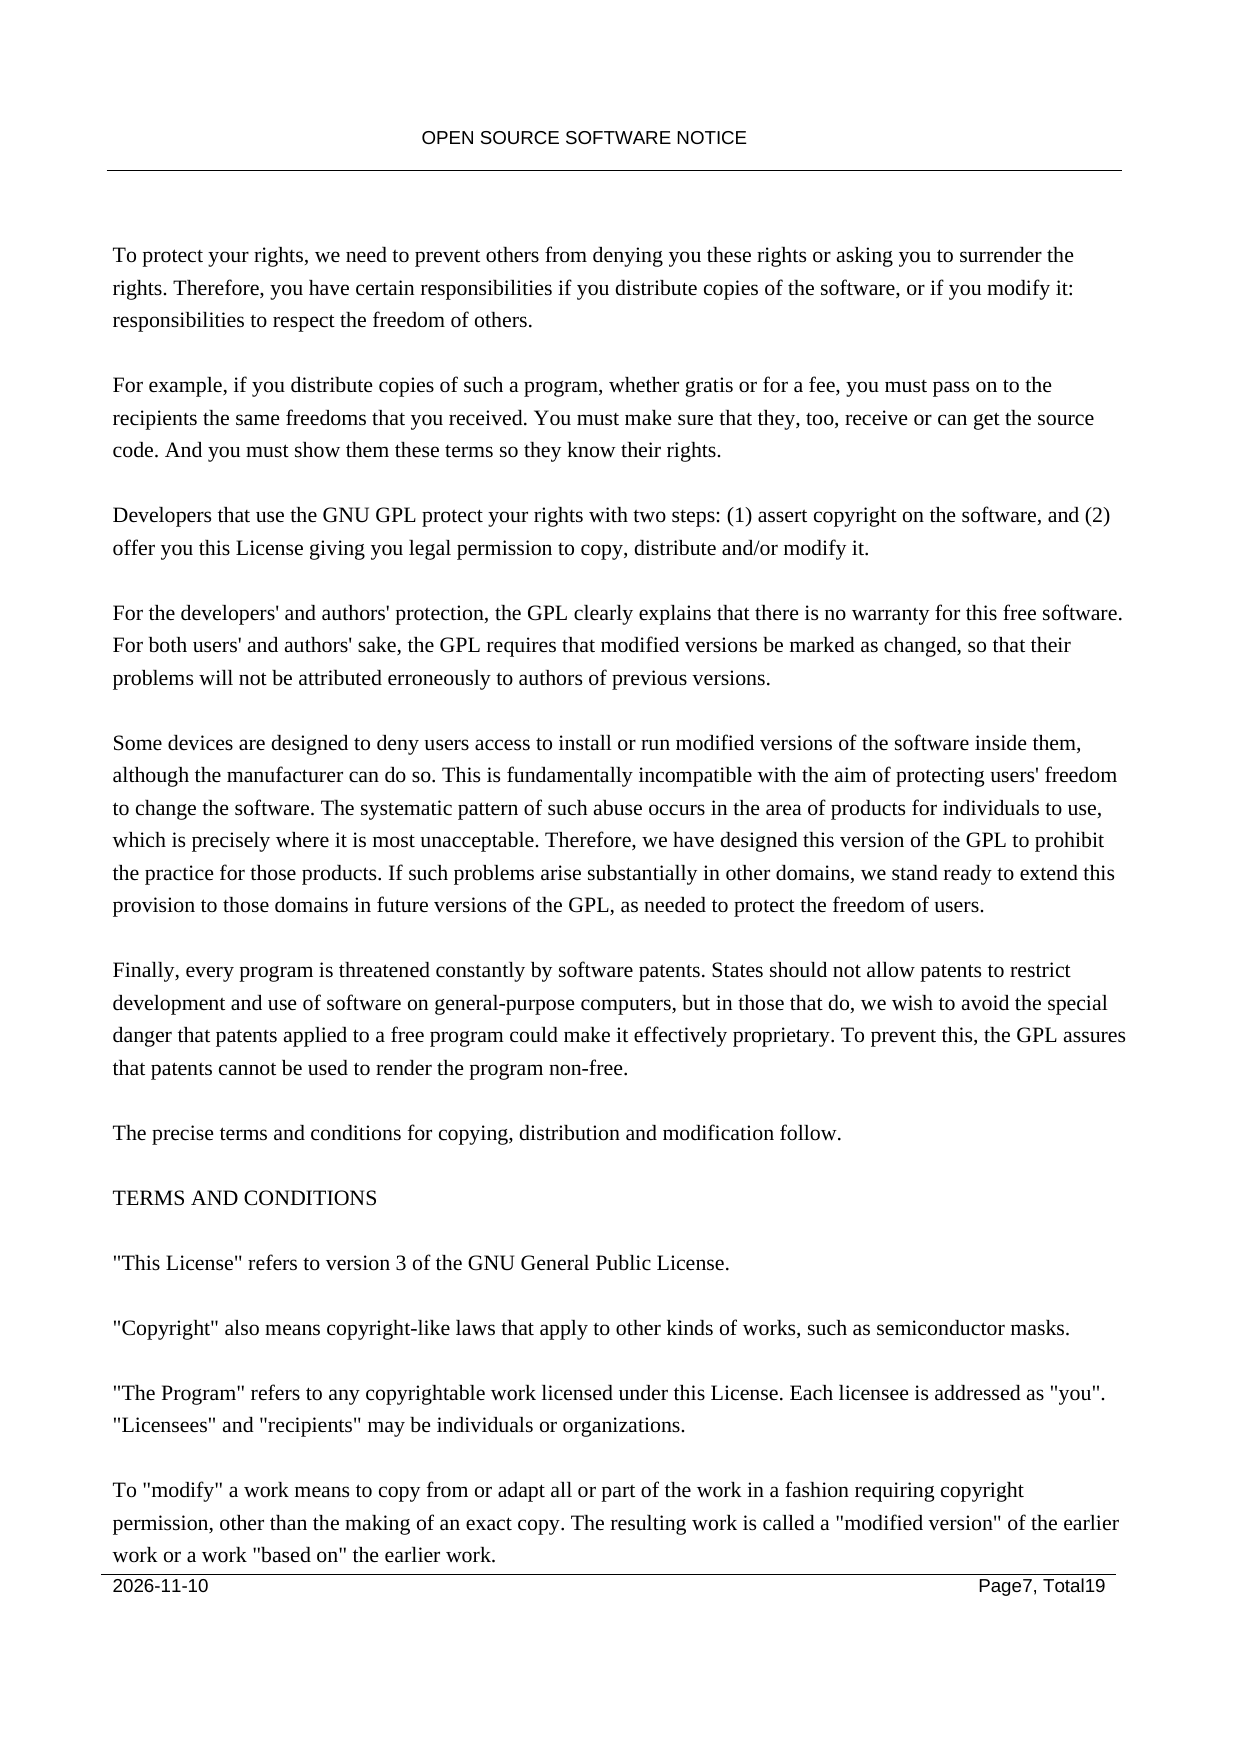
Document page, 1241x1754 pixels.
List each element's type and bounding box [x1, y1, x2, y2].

text [112, 206, 1128, 1571]
